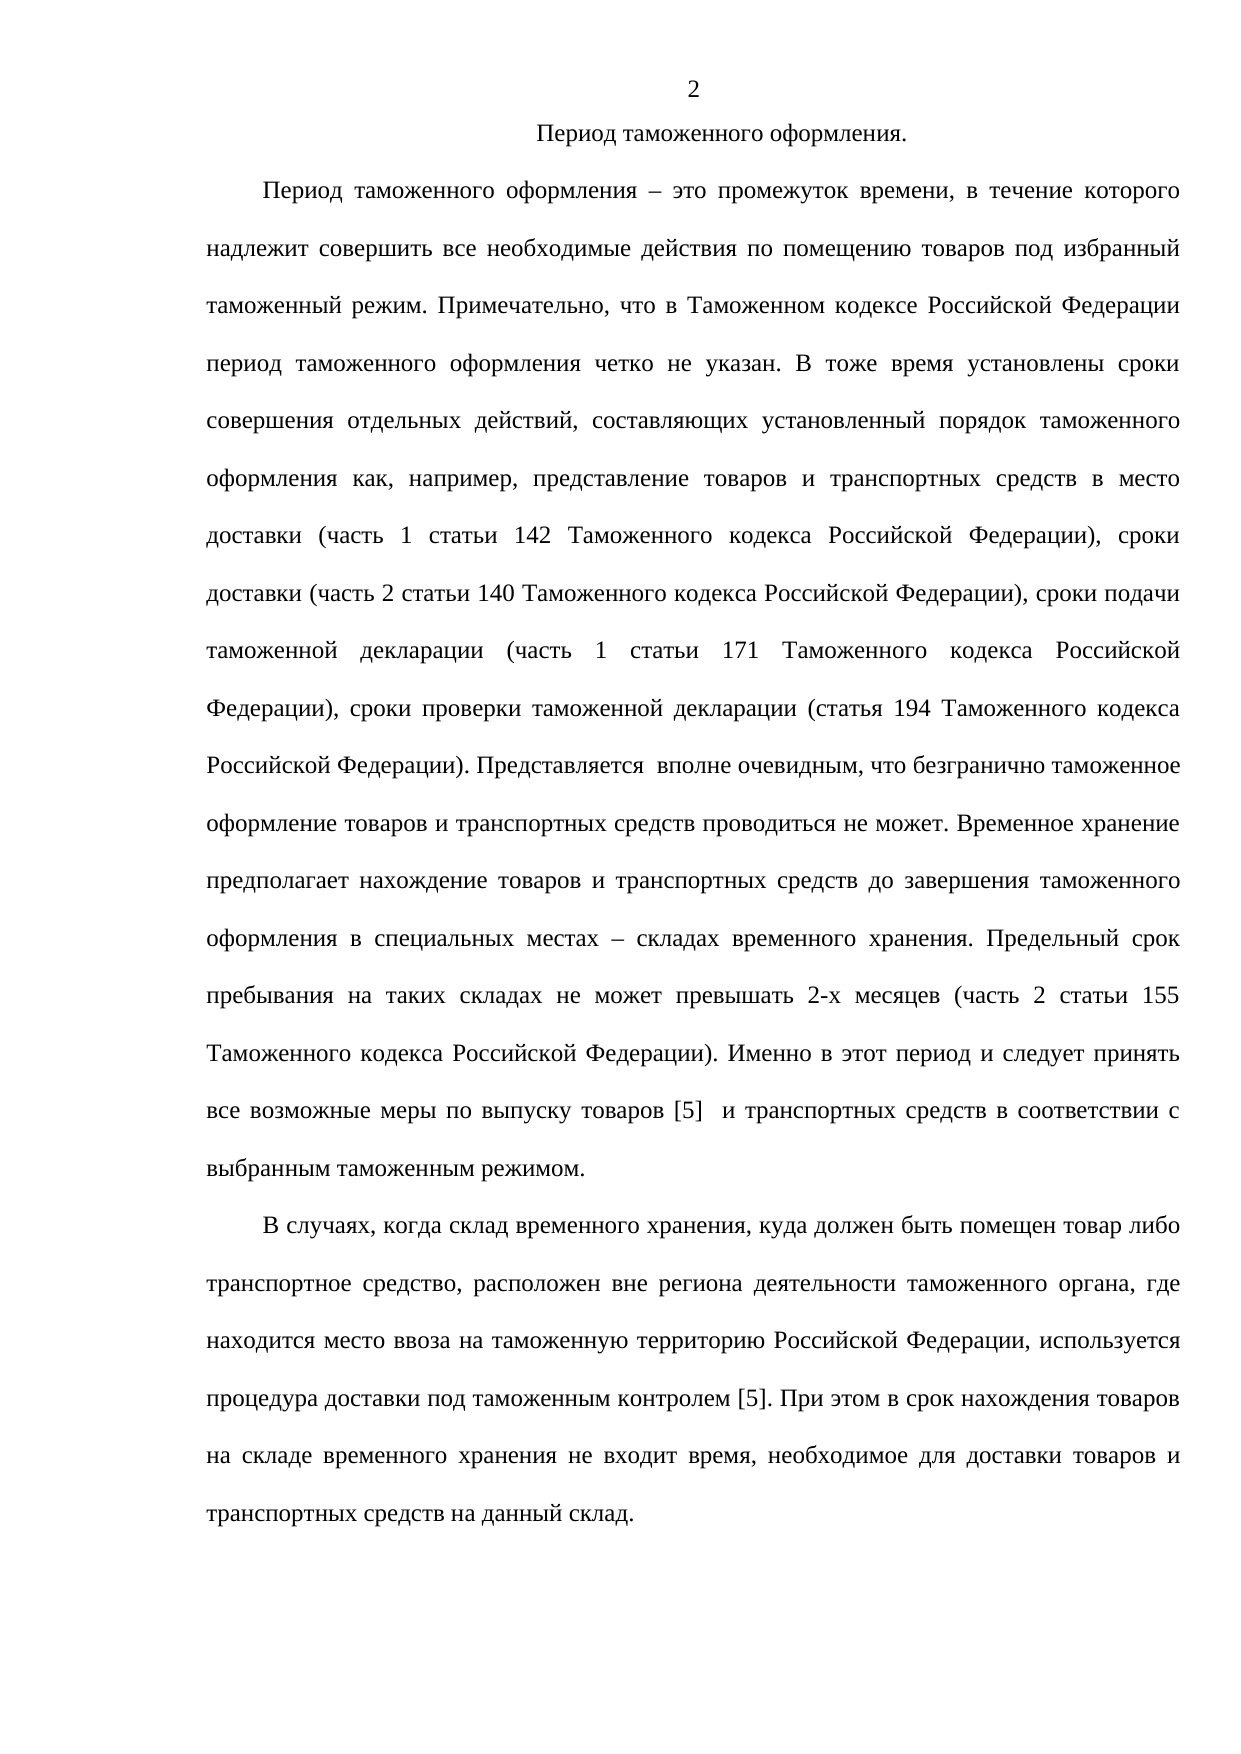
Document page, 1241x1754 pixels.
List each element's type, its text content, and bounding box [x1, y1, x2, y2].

text В случаях, когда склад временного хранения, куда должен быть помещен товар либо транспортное средство, расположен вне региона деятельности таможенного органа, где находится место ввоза на таможенную территорию Российской Федерации, используется процедура доставки под таможенным контролем [5]. При этом в срок нахождения товаров на складе временного хранения не входит время, необходимое для доставки товаров и транспортных средств на данный склад. [206, 1211, 1181, 1527]
text Период таможенного оформления. [206, 118, 1181, 147]
text Период таможенного оформления – это промежуток времени, в течение которого надлежит совершить все необходимые действия по помещению товаров под избранный таможенный режим. Примечательно, что в Таможенном кодексе Российской Федерации период таможенного оформления четко не указан. В тоже время установлены сроки совершения отдельных действий, составляющих установленный порядок таможенного оформления как, например, представление товаров и транспортных средств в место доставки (часть 1 статьи 142 Таможенного кодекса Российской Федерации), сроки доставки (часть 2 статьи 140 Таможенного кодекса Российской Федерации), сроки подачи таможенной декларации (часть 1 статьи 171 Таможенного кодекса Российской Федерации), сроки проверки таможенной декларации (статья 194 Таможенного кодекса Российской Федерации). Представляется вполне очевидным, что безгранично таможенное оформление товаров и транспортных средств проводиться не может. Временное хранение предполагает нахождение товаров и транспортных средств до завершения таможенного оформления в специальных местах – складах временного хранения. Предельный срок пребывания на таких складах не может превышать 2-х месяцев (часть 2 статьи 155 Таможенного кодекса Российской Федерации). Именно в этот период и следует принять все возможные меры по выпуску товаров [5] и транспортных средств в соответствии с выбранным таможенным режимом. [206, 176, 1181, 1182]
